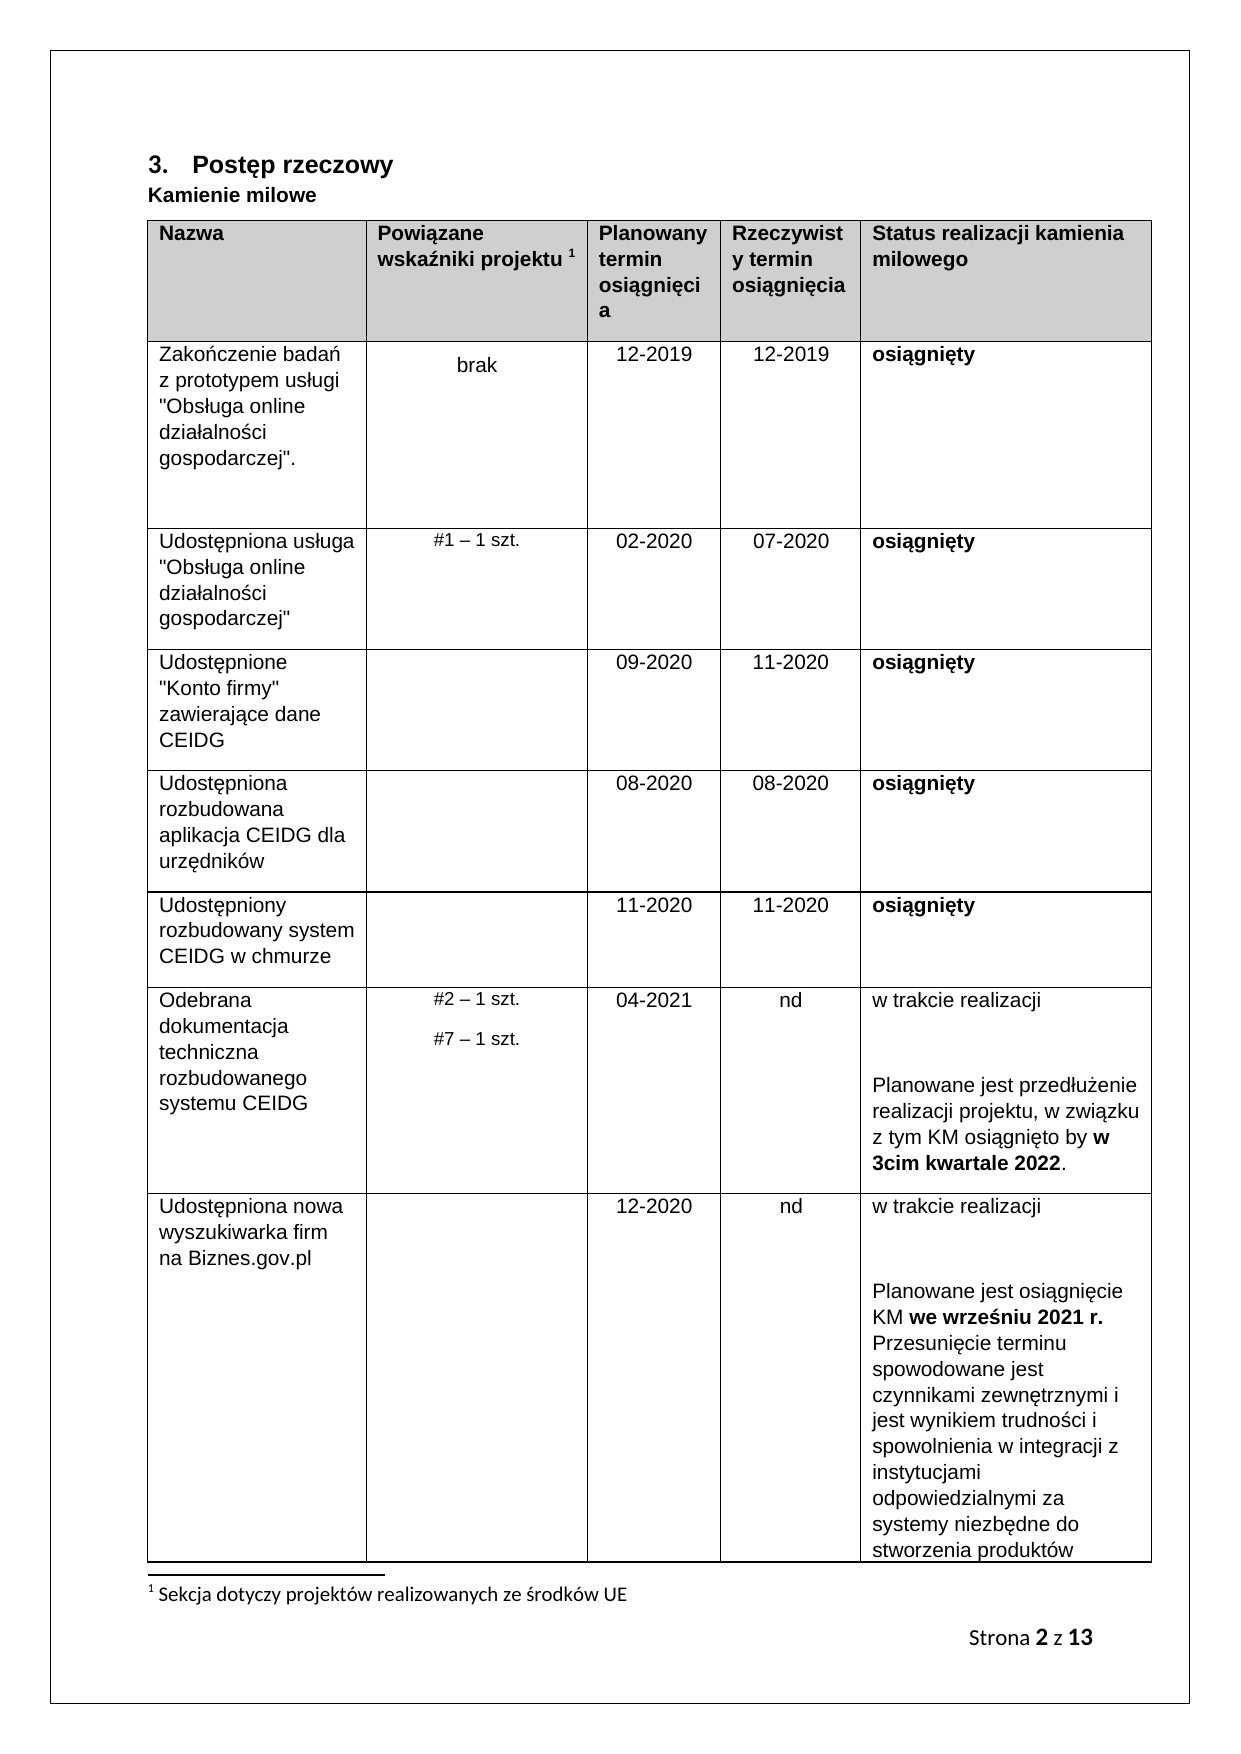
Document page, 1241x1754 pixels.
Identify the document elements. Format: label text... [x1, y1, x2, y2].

table_cell 11-2020 [721, 650, 860, 770]
table_cell 02-2020 [588, 529, 720, 649]
subtitle Postęp rzeczowy [148, 148, 1093, 181]
table_cell 11-2020 [588, 893, 720, 987]
table_cell Udostępniona usługa "Obsługa online działalności gospodarczej" [148, 529, 366, 649]
table_cell nd [721, 988, 860, 1193]
table_cell 12-2019 [588, 342, 720, 528]
table_cell osiągnięty [861, 529, 1151, 649]
table_cell w trakcie realizacji Planowane jest przedłużenie realizacji projektu, w związku z tym KM osiągnięto by w 3cim kwartale 2022. [861, 988, 1151, 1193]
table_cell 07-2020 [721, 529, 860, 649]
table_header Planowany termin osiągnięcia [588, 221, 720, 341]
table_cell Udostępnione "Konto firmy" zawierające dane CEIDG [148, 650, 366, 770]
table_header Rzeczywisty termin osiągnięcia [721, 221, 860, 341]
table_cell osiągnięty [861, 893, 1151, 987]
table_cell [367, 893, 587, 987]
table_header Status realizacji kamienia milowego [861, 221, 1151, 341]
table_cell Odebrana dokumentacja techniczna rozbudowanego systemu CEIDG [148, 988, 366, 1193]
table_cell [367, 650, 587, 770]
table_cell #2 – 1 szt. #7 – 1 szt. [367, 988, 587, 1193]
table_cell 04-2021 [588, 988, 720, 1193]
table_cell Udostępniona rozbudowana aplikacja CEIDG dla urzędników [148, 771, 366, 891]
text Kamienie milowe [148, 183, 1093, 207]
table_cell brak [367, 342, 587, 528]
table_cell [367, 1194, 587, 1561]
table_cell 08-2020 [588, 771, 720, 891]
table_cell [367, 771, 587, 891]
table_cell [861, 1194, 1151, 1561]
table_cell 09-2020 [588, 650, 720, 770]
table_cell #1 – 1 szt. [367, 529, 587, 649]
table_cell osiągnięty [861, 771, 1151, 891]
table_cell 12-2020 [588, 1194, 720, 1561]
table_header Powiązane wskaźniki projektu [367, 221, 587, 341]
table_cell osiągnięty [861, 650, 1151, 770]
table_cell nd [721, 1194, 860, 1561]
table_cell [148, 1194, 366, 1561]
table_cell Zakończenie badań z prototypem usługi "Obsługa online działalności gospodarczej". [148, 342, 366, 528]
table_cell Udostępniony rozbudowany system CEIDG w chmurze [148, 893, 366, 987]
table_cell 12-2019 [721, 342, 860, 528]
table_cell osiągnięty [861, 342, 1151, 528]
table_cell 08-2020 [721, 771, 860, 891]
table_header Nazwa [148, 221, 366, 341]
table_cell 11-2020 [721, 893, 860, 987]
